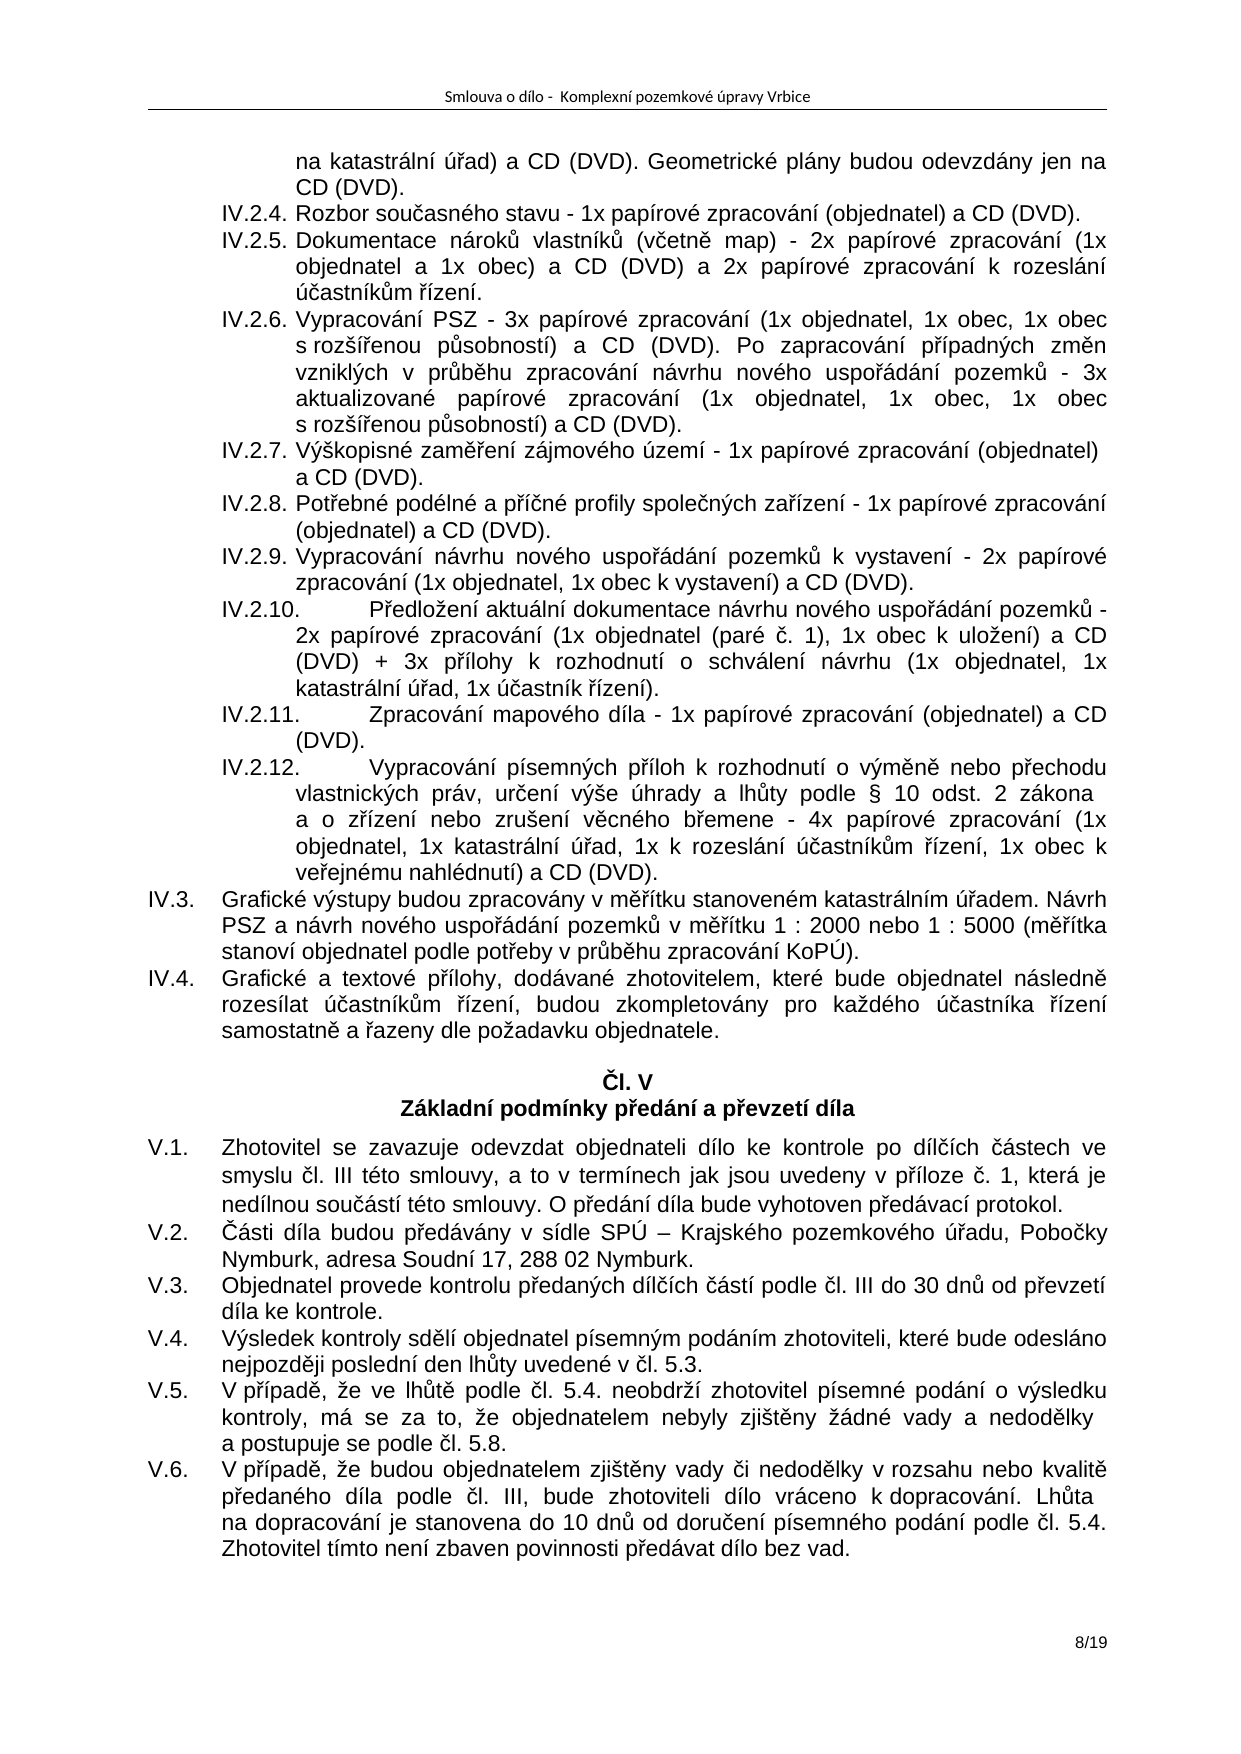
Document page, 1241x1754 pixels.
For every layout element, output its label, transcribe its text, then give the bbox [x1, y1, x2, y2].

list Grafické a textové přílohy, dodávané zhotovitelem, které bude objednatel následně rozesílat účastníkům řízení, budou zkompletovány pro každého účastníka řízení samostatně a řazeny dle požadavku objednatele. [148, 964, 1107, 1044]
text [221, 148, 1107, 200]
list V případě, že ve lhůtě podle čl. 5.4. neobdrží zhotovitel písemné podání o výsledku kontroly, má se za to, že objednatelem nebyly zjištěny žádné vady a nedodělky a postupuje se podle čl. 5.8. [148, 1377, 1107, 1456]
text Předložení aktuální dokumentace návrhu nového uspořádání pozemků - 2x papírové zpracování (1x objednatel (paré č. 1), 1x obec k uložení) a CD (DVD) + 3x přílohy k rozhodnutí o schválení návrhu (1x objednatel, 1x katastrální úřad, 1x účastník řízení). [221, 596, 1107, 701]
text Výškopisné zaměření zájmového území - 1x papírové zpracování (objednatel) a CD (DVD). [221, 437, 1107, 490]
text Zpracování mapového díla - 1x papírové zpracování (objednatel) a CD (DVD). [221, 701, 1107, 754]
list Výsledek kontroly sdělí objednatel písemným podáním zhotoviteli, které bude odesláno nejpozději poslední den lhůty uvedené v čl. 5.3. [148, 1324, 1107, 1377]
list Zhotovitel se zavazuje odevzdat objednateli dílo ke kontrole po dílčích částech ve smyslu čl. III této smlouvy, a to v termínech jak jsou uvedeny v příloze č. 1, která je nedílnou součástí této smlouvy. O předání díla bude vyhotoven předávací protokol. [148, 1134, 1107, 1217]
list Objednatel provede kontrolu předaných dílčích částí podle čl. III do 30 dnů od převzetí díla ke kontrole. [148, 1272, 1107, 1324]
text Vypracování návrhu nového uspořádání pozemků k vystavení - 2x papírové zpracování (1x objednatel, 1x obec k vystavení) a CD (DVD). [221, 543, 1107, 596]
text Dokumentace nároků vlastníků (včetně map) - 2x papírové zpracování (1x objednatel a 1x obec) a CD (DVD) a 2x papírové zpracování k rozeslání účastníkům řízení. [221, 227, 1107, 306]
list Grafické výstupy budou zpracovány v měřítku stanoveném katastrálním úřadem. Návrh PSZ a návrh nového uspořádání pozemků v měřítku 1 : 2000 nebo 1 : 5000 (měřítka stanoví objednatel podle potřeby v průběhu zpracování KoPÚ). [148, 886, 1107, 964]
text Rozbor současného stavu - 1x papírové zpracování (objednatel) a CD (DVD). [221, 200, 1107, 227]
list Části díla budou předávány v sídle SPÚ – Krajského pozemkového úřadu, Pobočky Nymburk, adresa Soudní 17, 288 02 Nymburk. [148, 1219, 1107, 1272]
text Vypracování písemných příloh k rozhodnutí o výměně nebo přechodu vlastnických práv, určení výše úhrady a lhůty podle § 10 odst. 2 zákona a o zřízení nebo zrušení věcného břemene - 4x papírové zpracování (1x objednatel, 1x katastrální úřad, 1x k rozeslání účastníkům řízení, 1x obec k veřejnému nahlédnutí) a CD (DVD). [221, 754, 1107, 886]
subtitle Čl. V Základní podmínky předání a převzetí díla [148, 1069, 1107, 1121]
list V případě, že budou objednatelem zjištěny vady či nedodělky v rozsahu nebo kvalitě předaného díla podle čl. III, bude zhotoviteli dílo vráceno k dopracování. Lhůta na dopracování je stanovena do 10 dnů od doručení písemného podání podle čl. 5.4. Zhotovitel tímto není zbaven povinnosti předávat dílo bez vad. [148, 1456, 1107, 1562]
text Potřebné podélné a příčné profily společných zařízení - 1x papírové zpracování (objednatel) a CD (DVD). [221, 490, 1107, 543]
text Vypracování PSZ - 3x papírové zpracování (1x objednatel, 1x obec, 1x obec s rozšířenou působností) a CD (DVD). Po zapracování případných změn vzniklých v průběhu zpracování návrhu nového uspořádání pozemků - 3x aktualizované papírové zpracování (1x objednatel, 1x obec, 1x obec s rozšířenou působností) a CD (DVD). [221, 306, 1107, 437]
